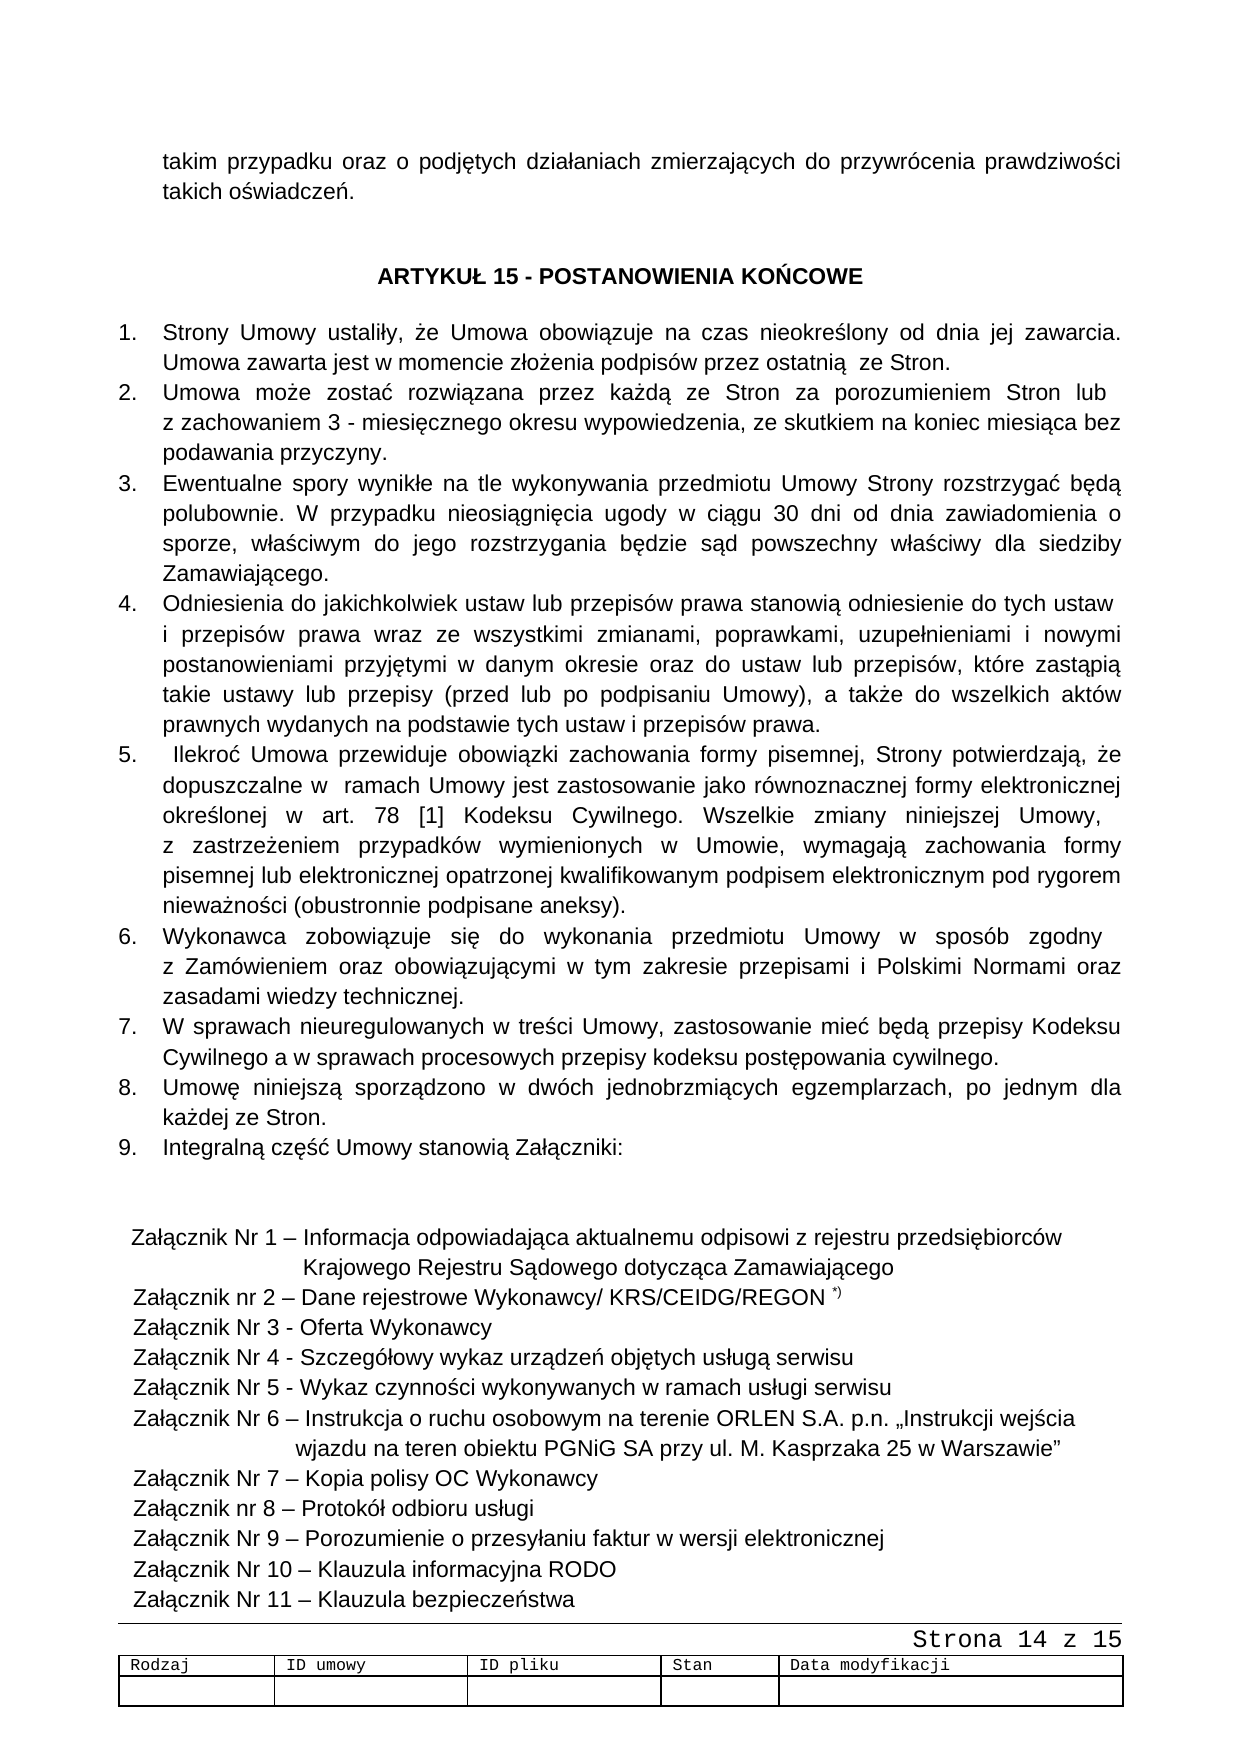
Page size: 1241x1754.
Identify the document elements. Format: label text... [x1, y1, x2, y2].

text Załącznik Nr 9 – Porozumienie o przesyłaniu faktur w wersji elektronicznej [133, 1525, 1122, 1552]
text Załącznik Nr 11 – Klauzula bezpieczeństwa [133, 1586, 1122, 1612]
list Integralną część Umowy stanowią Załączniki: [118, 1134, 1122, 1161]
list W sprawach nieuregulowanych w treści Umowy, zastosowanie mieć będą przepisy Kodeksu Cywilnego a w sprawach procesowych przepisy kodeksu postępowania cywilnego. [118, 1013, 1122, 1070]
text Załącznik Nr 3 - Oferta Wykonawcy [133, 1314, 1122, 1340]
text Załącznik Nr 7 – Kopia polisy OC Wykonawcy [133, 1465, 1122, 1491]
text Krajowego Rejestru Sądowego dotycząca Zamawiającego [118, 1254, 1122, 1280]
list Odniesienia do jakichkolwiek ustaw lub przepisów prawa stanowią odniesienie do tych ustaw i przepisów prawa wraz ze wszystkimi zmianami, poprawkami, uzupełnieniami i nowymi postanowieniami przyjętymi w danym okresie oraz do ustaw lub przepisów, które zastąpią takie ustawy lub przepisy (przed lub po podpisaniu Umowy), a także do wszelkich aktów prawnych wydanych na podstawie tych ustaw i przepisów prawa. [118, 590, 1122, 738]
list Umowę niniejszą sporządzono w dwóch jednobrzmiących egzemplarzach, po jednym dla każdej ze Stron. [118, 1074, 1122, 1130]
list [118, 148, 1122, 204]
text Załącznik Nr 1 – Informacja odpowiadająca aktualnemu odpisowi z rejestru przedsiębiorców [118, 1224, 1122, 1251]
text ARTYKUŁ 15 - POSTANOWIENIA KOŃCOWE [118, 263, 1122, 290]
list Wykonawca zobowiązuje się do wykonania przedmiotu Umowy w sposób zgodny z Zamówieniem oraz obowiązującymi w tym zakresie przepisami i Polskimi Normami oraz zasadami wiedzy technicznej. [118, 923, 1122, 1009]
text Załącznik Nr 6 – Instrukcja o ruchu osobowym na terenie ORLEN S.A. p.n. „Instrukcji wejścia wjazdu na teren obiektu PGNiG SA przy ul. M. Kasprzaka 25 w Warszawie” [133, 1404, 1122, 1461]
list Umowa może zostać rozwiązana przez każdą ze Stron za porozumieniem Stron lub z zachowaniem 3 - miesięcznego okresu wypowiedzenia, ze skutkiem na koniec miesiąca bez podawania przyczyny. [118, 379, 1122, 466]
text Załącznik Nr 10 – Klauzula informacyjna RODO [133, 1556, 1122, 1582]
list Ilekroć Umowa przewiduje obowiązki zachowania formy pisemnej, Strony potwierdzają, że dopuszczalne w ramach Umowy jest zastosowanie jako równoznacznej formy elektronicznej określonej w art. 78 [1] Kodeksu Cywilnego. Wszelkie zmiany niniejszej Umowy, z zastrzeżeniem przypadków wymienionych w Umowie, wymagają zachowania formy pisemnej lub elektronicznej opatrzonej kwalifikowanym podpisem elektronicznym pod rygorem nieważności (obustronnie podpisane aneksy). [118, 741, 1122, 919]
list Ewentualne spory wynikłe na tle wykonywania przedmiotu Umowy Strony rozstrzygać będą polubownie. W przypadku nieosiągnięcia ugody w ciągu 30 dni od dnia zawiadomienia o sporze, właściwym do jego rozstrzygania będzie sąd powszechny właściwy dla siedziby Zamawiającego. [118, 469, 1122, 587]
text Załącznik nr 2 – Dane rejestrowe Wykonawcy/ KRS/CEIDG/REGON *) [133, 1284, 1122, 1310]
text Załącznik nr 8 – Protokół odbioru usługi [133, 1495, 1122, 1521]
text Załącznik Nr 5 - Wykaz czynności wykonywanych w ramach usługi serwisu [133, 1374, 1122, 1401]
list Strony Umowy ustaliły, że Umowa obowiązuje na czas nieokreślony od dnia jej zawarcia. Umowa zawarta jest w momencie złożenia podpisów przez ostatnią ze Stron. [118, 318, 1122, 375]
text Załącznik Nr 4 - Szczegółowy wykaz urządzeń objętych usługą serwisu [133, 1344, 1122, 1370]
